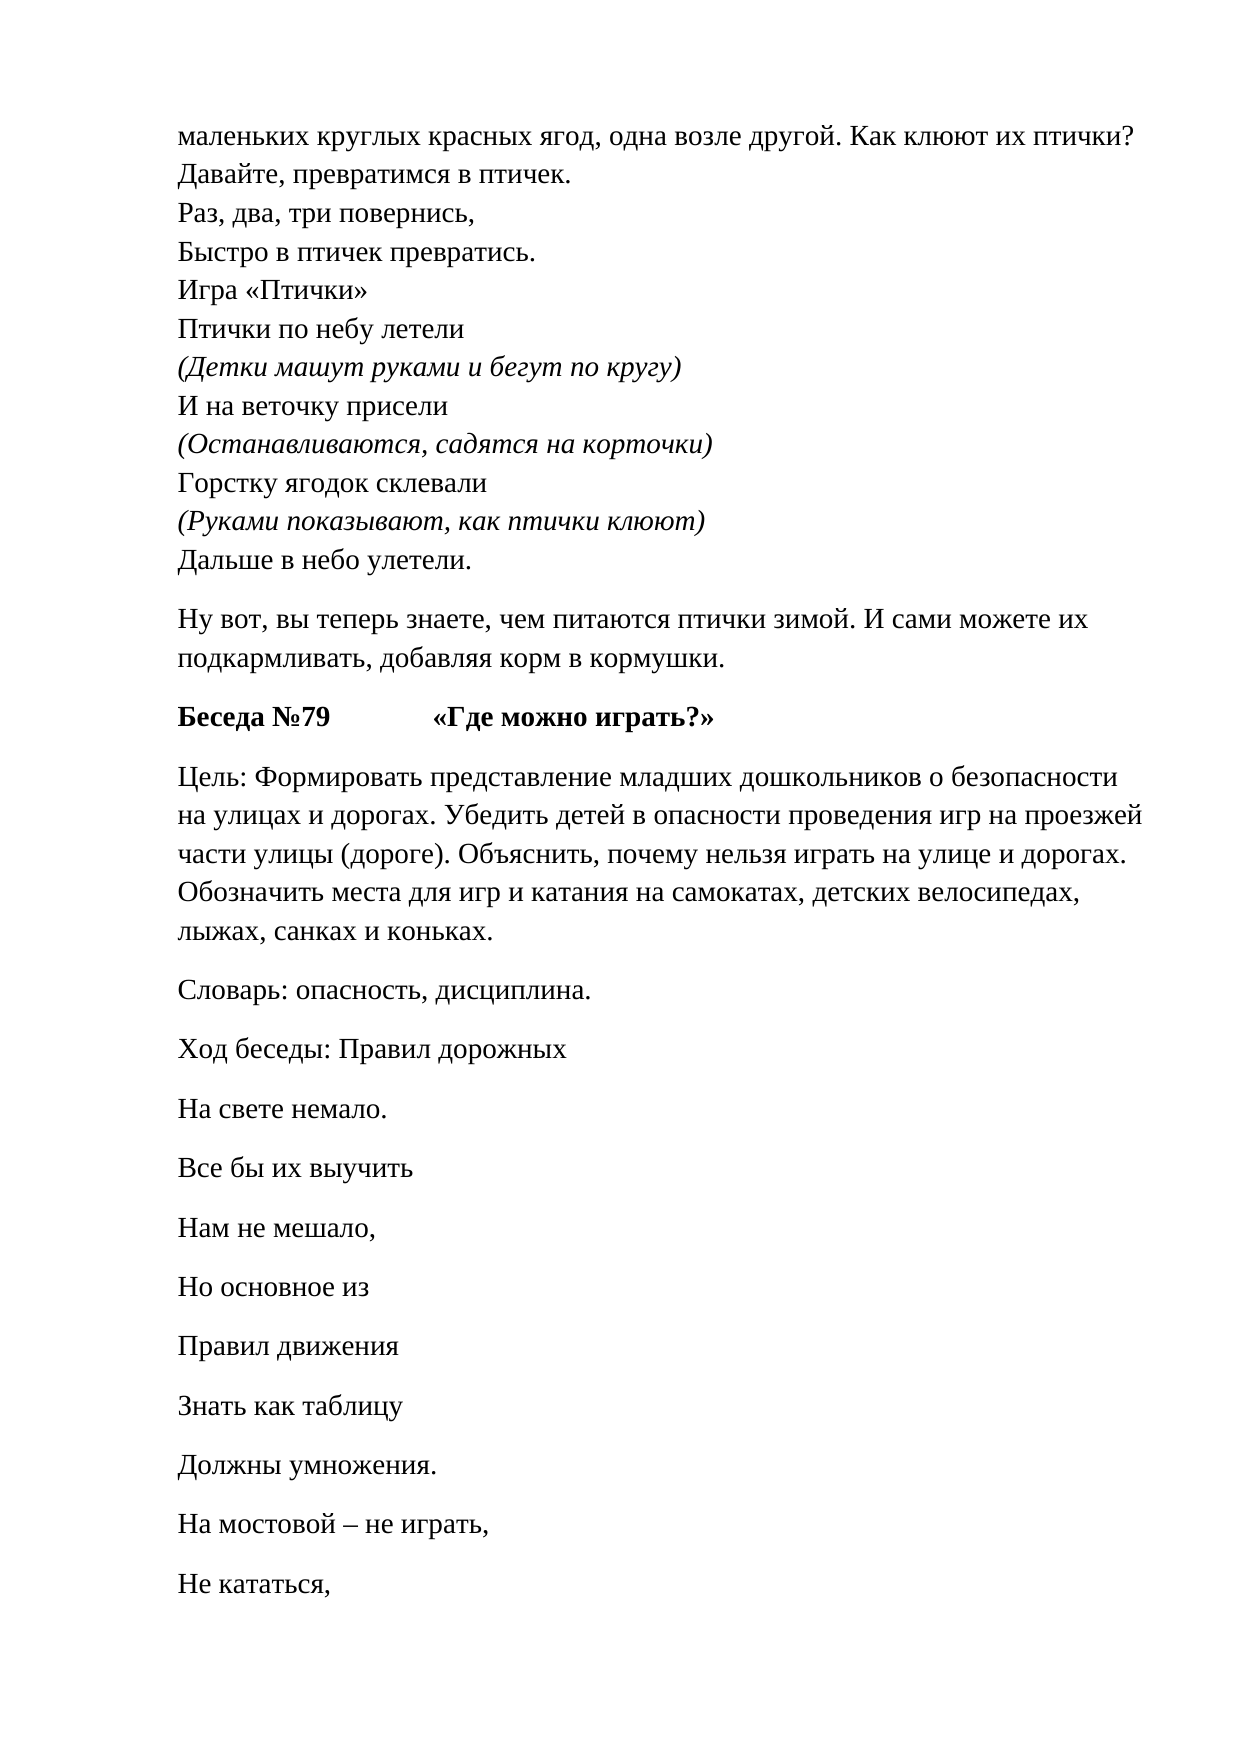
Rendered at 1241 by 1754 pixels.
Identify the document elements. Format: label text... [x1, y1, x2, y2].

text На свете немало. [177, 1091, 1152, 1124]
text Словарь: опасность, дисциплина. [177, 972, 1152, 1006]
text Нам не мешало, [177, 1210, 1152, 1243]
text Цель: Формировать представление младших дошкольников о безопасности на улицах и дорогах. Убедить детей в опасности проведения игр на проезжей части улицы (дороге). Объяснить, почему нельзя играть на улице и дорогах. Обозначить места для игр и катания на самокатах, детских велосипедах, лыжах, санках и коньках. [177, 759, 1152, 946]
text Знать как таблицу [177, 1388, 1152, 1421]
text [177, 118, 1152, 576]
text Все бы их выучить [177, 1150, 1152, 1184]
text На мостовой – не играть, [177, 1507, 1152, 1540]
text Но основное из [177, 1269, 1152, 1303]
text Правил движения [177, 1328, 1152, 1362]
text Ну вот, вы теперь знаете, чем питаются птички зимой. И сами можете их подкармливать, добавляя корм в кормушки. [177, 601, 1152, 673]
text Должны умножения. [177, 1447, 1152, 1481]
text Ход беседы: Правил дорожных [177, 1032, 1152, 1065]
text Не кататься, [177, 1566, 1152, 1599]
text Беседа №79 «Где можно играть?» [177, 699, 1152, 733]
